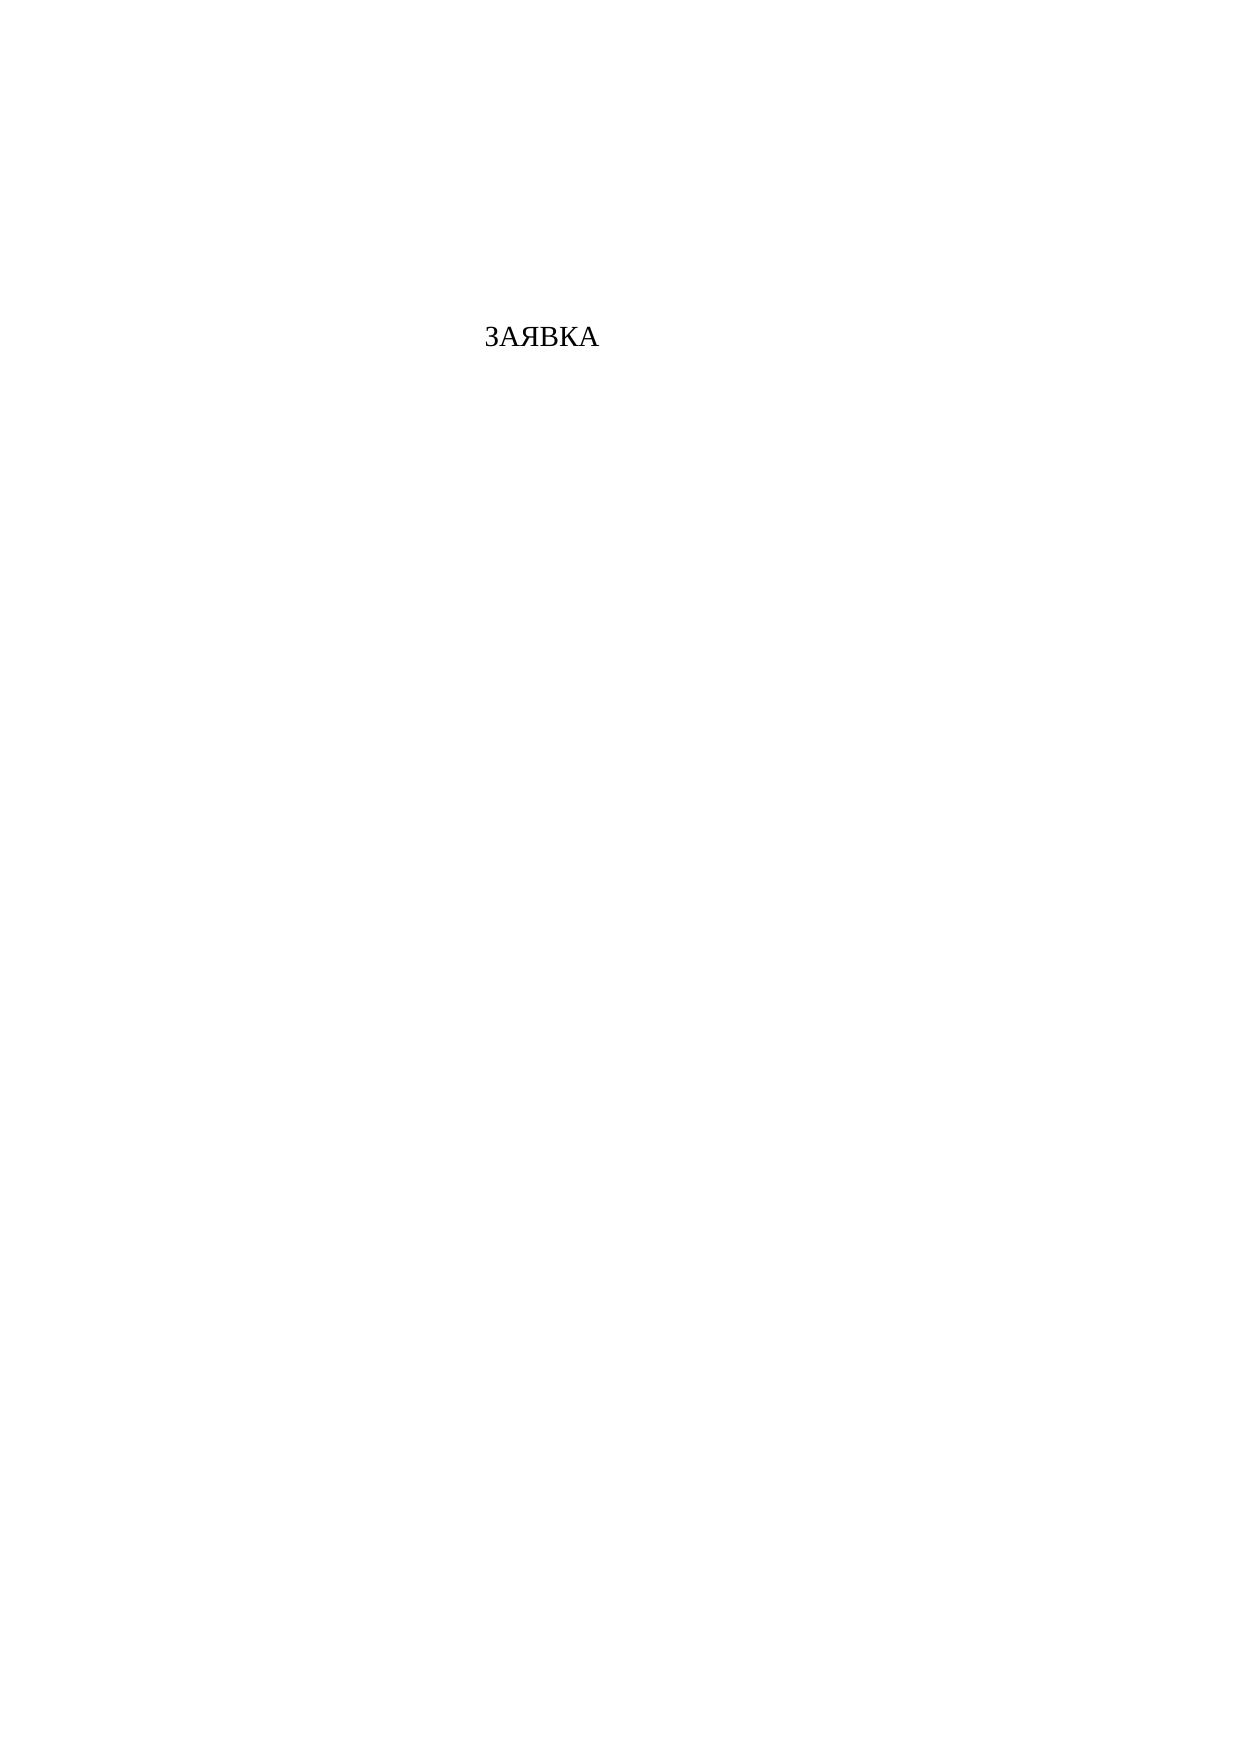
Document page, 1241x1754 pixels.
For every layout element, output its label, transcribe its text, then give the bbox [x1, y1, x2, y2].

text ЗАЯВКА [177, 319, 1152, 353]
